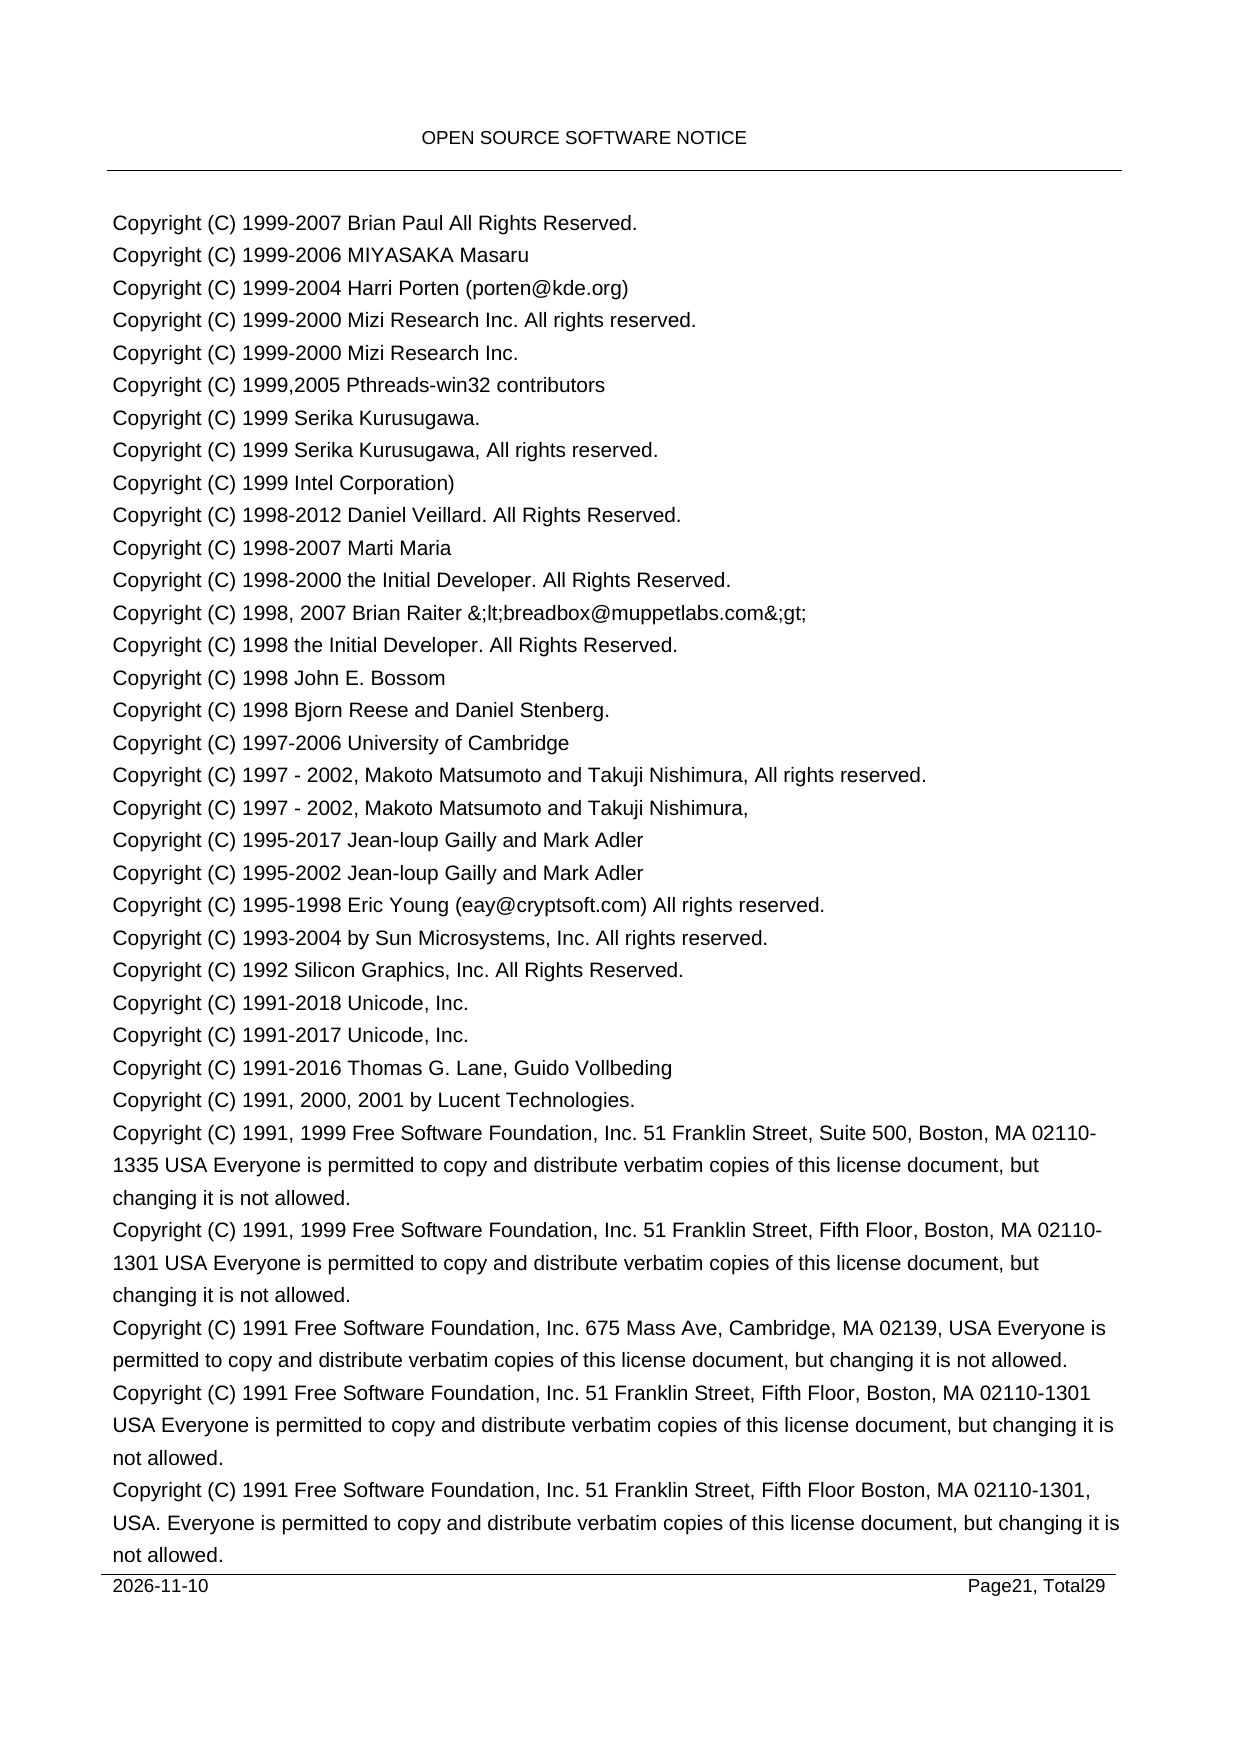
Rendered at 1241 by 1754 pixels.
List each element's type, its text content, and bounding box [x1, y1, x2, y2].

text Copyright (C) 1999,2005 Pthreads-win32 contributors [112, 369, 1128, 401]
text Copyright (C) 1997 - 2002, Makoto Matsumoto and Takuji Nishimura, All rights reserved. [112, 759, 1128, 791]
text Copyright (C) 1998 the Initial Developer. All Rights Reserved. [112, 629, 1128, 661]
text Copyright (C) 1999-2007 Brian Paul All Rights Reserved. [112, 206, 1128, 239]
text Copyright (C) 1991 Free Software Foundation, Inc. 675 Mass Ave, Cambridge, MA 02139, USA Everyone is permitted to copy and distribute verbatim copies of this license document, but changing it is not allowed. [112, 1311, 1128, 1376]
text Copyright (C) 1999 Serika Kurusugawa, All rights reserved. [112, 434, 1128, 466]
text Copyright (C) 1995-2002 Jean-loup Gailly and Mark Adler [112, 856, 1128, 889]
text Copyright (C) 1998-2000 the Initial Developer. All Rights Reserved. [112, 564, 1128, 596]
text Copyright (C) 1998-2012 Daniel Veillard. All Rights Reserved. [112, 499, 1128, 531]
text Copyright (C) 1999-2004 Harri Porten (porten@kde.org) [112, 271, 1128, 304]
text Copyright (C) 1991-2018 Unicode, Inc. [112, 986, 1128, 1019]
text Copyright (C) 1998, 2007 Brian Raiter &;lt;breadbox@muppetlabs.com&;gt; [112, 596, 1128, 629]
text Copyright (C) 1998 Bjorn Reese and Daniel Stenberg. [112, 694, 1128, 726]
text Copyright (C) 1998-2007 Marti Maria [112, 531, 1128, 564]
text Copyright (C) 1991 Free Software Foundation, Inc. 51 Franklin Street, Fifth Floor Boston, MA 02110-1301, USA. Everyone is permitted to copy and distribute verbatim copies of this license document, but changing it is not allowed. [112, 1474, 1128, 1571]
text Copyright (C) 1991, 1999 Free Software Foundation, Inc. 51 Franklin Street, Fifth Floor, Boston, MA 02110-1301 USA Everyone is permitted to copy and distribute verbatim copies of this license document, but changing it is not allowed. [112, 1214, 1128, 1311]
text Copyright (C) 1998 John E. Bossom [112, 661, 1128, 694]
text Copyright (C) 1995-1998 Eric Young (eay@cryptsoft.com) All rights reserved. [112, 889, 1128, 921]
text Copyright (C) 1997 - 2002, Makoto Matsumoto and Takuji Nishimura, [112, 791, 1128, 824]
text Copyright (C) 1991-2016 Thomas G. Lane, Guido Vollbeding [112, 1051, 1128, 1084]
text Copyright (C) 1999-2000 Mizi Research Inc. [112, 336, 1128, 369]
text Copyright (C) 1993-2004 by Sun Microsystems, Inc. All rights reserved. [112, 921, 1128, 954]
text Copyright (C) 1995-2017 Jean-loup Gailly and Mark Adler [112, 824, 1128, 856]
text Copyright (C) 1999 Intel Corporation) [112, 466, 1128, 499]
text Copyright (C) 1991-2017 Unicode, Inc. [112, 1019, 1128, 1051]
text Copyright (C) 1997-2006 University of Cambridge [112, 726, 1128, 759]
text Copyright (C) 1999-2006 MIYASAKA Masaru [112, 239, 1128, 271]
text Copyright (C) 1992 Silicon Graphics, Inc. All Rights Reserved. [112, 954, 1128, 986]
text Copyright (C) 1991, 1999 Free Software Foundation, Inc. 51 Franklin Street, Suite 500, Boston, MA 02110-1335 USA Everyone is permitted to copy and distribute verbatim copies of this license document, but changing it is not allowed. [112, 1116, 1128, 1214]
text Copyright (C) 1999-2000 Mizi Research Inc. All rights reserved. [112, 304, 1128, 336]
text Copyright (C) 1991, 2000, 2001 by Lucent Technologies. [112, 1084, 1128, 1116]
text Copyright (C) 1999 Serika Kurusugawa. [112, 401, 1128, 434]
text Copyright (C) 1991 Free Software Foundation, Inc. 51 Franklin Street, Fifth Floor, Boston, MA 02110-1301 USA Everyone is permitted to copy and distribute verbatim copies of this license document, but changing it is not allowed. [112, 1376, 1128, 1474]
